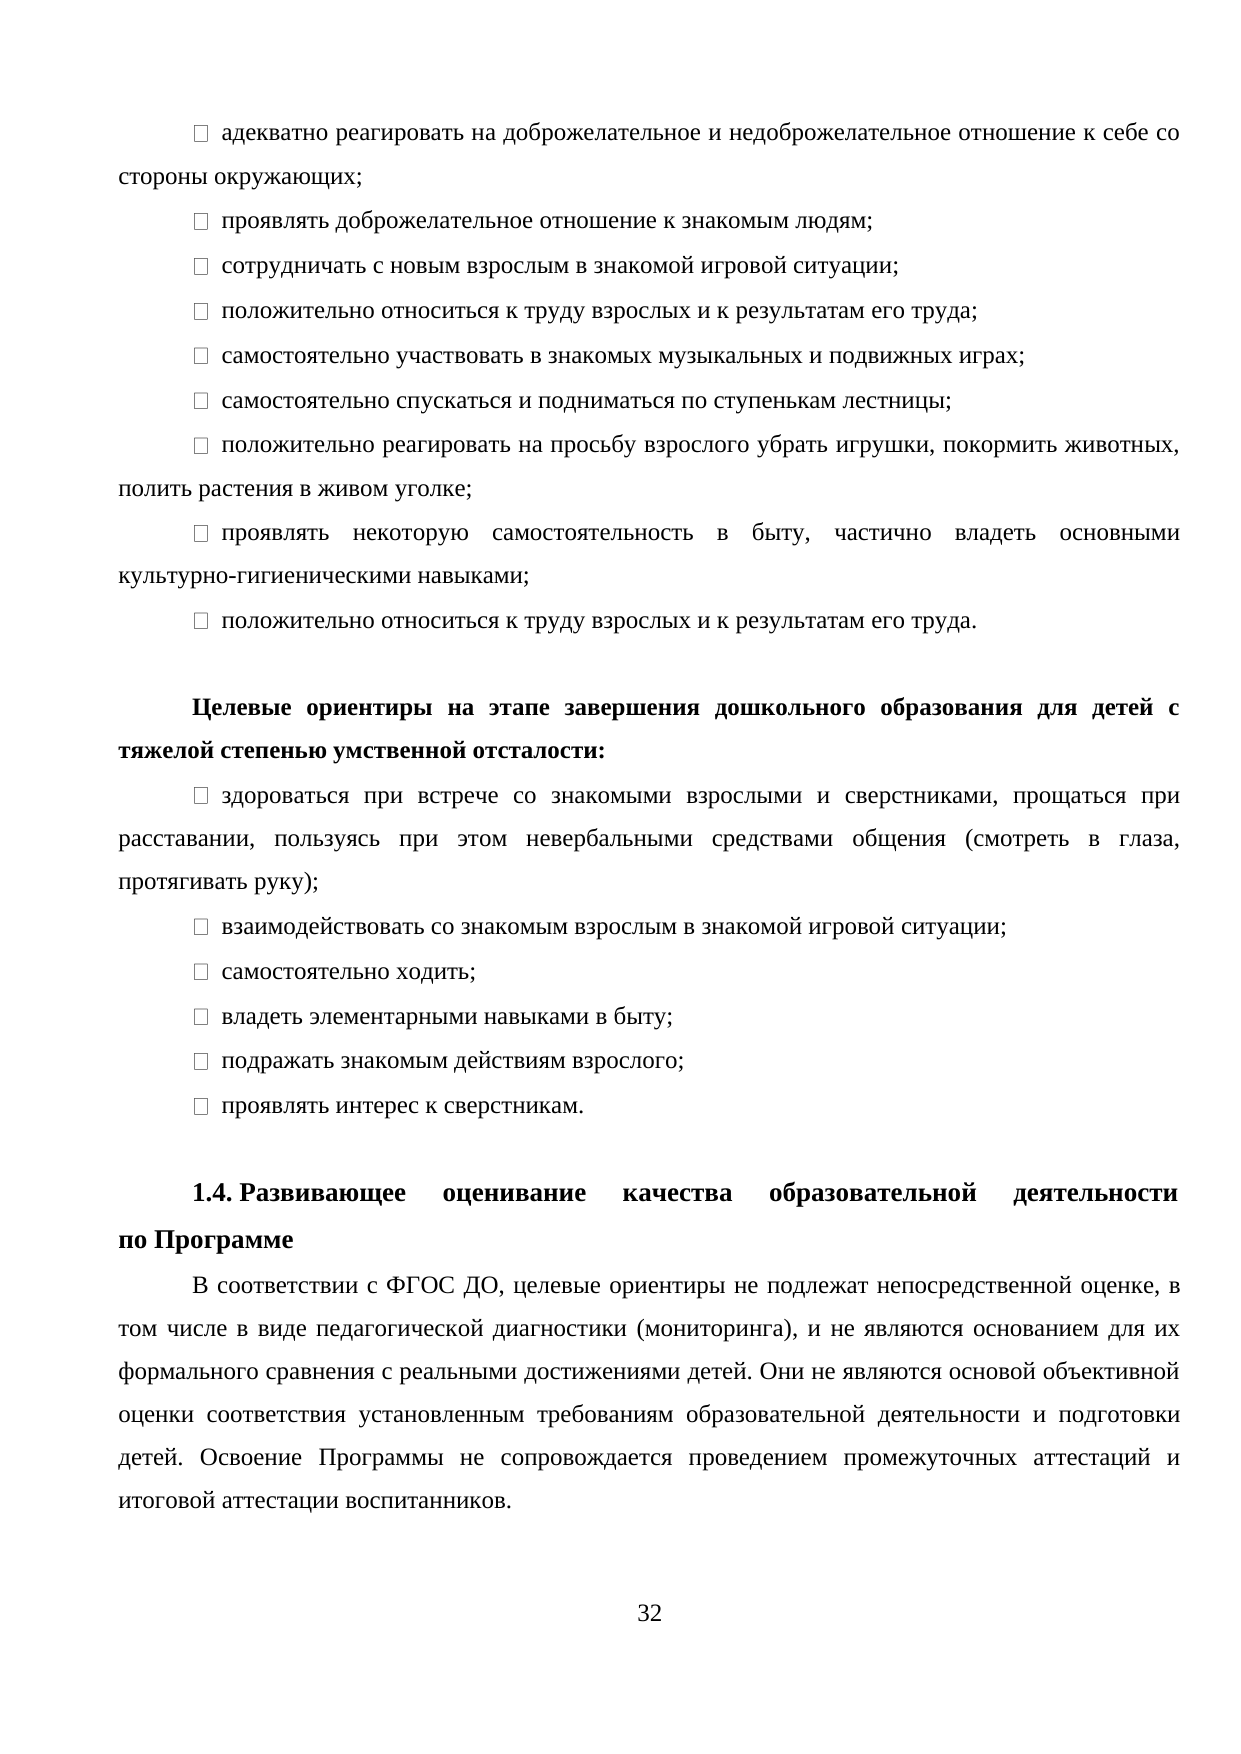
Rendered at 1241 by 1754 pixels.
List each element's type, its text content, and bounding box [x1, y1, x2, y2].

text адекватно реагировать на доброжелательное и недоброжелательное отношение к себе со стороны окружающих; [118, 117, 1181, 189]
text здороваться при встрече со знакомыми взрослыми и сверстниками, прощаться при расставании, пользуясь при этом невербальными средствами общения (смотреть в глаза, протягивать руку); [118, 780, 1181, 895]
picture [191, 338, 221, 371]
picture [191, 383, 230, 416]
text положительно относиться к труду взрослых и к результатам его труда; самостоятельно участвовать в знакомых музыкальных и подвижных играх; самостоятельно спускаться и подниматься по ступенькам лестницы; [221, 295, 1027, 413]
subtitle Целевые ориентиры на этапе завершения дошкольного образования для детей с тяжелой степенью умственной отсталости: [118, 692, 1181, 764]
text проявлять доброжелательное отношение к знакомым людям; сотрудничать с новым взрослым в знакомой игровой ситуации; [221, 206, 901, 279]
subtitle Развивающее оценивание качества образовательной деятельности по Программе [118, 1176, 1181, 1254]
picture [191, 954, 230, 987]
picture [191, 248, 230, 282]
text положительно относиться к труду взрослых и к результатам его труда. [221, 606, 1205, 634]
picture [191, 909, 230, 942]
picture [191, 1088, 230, 1122]
text положительно реагировать на просьбу взрослого убрать игрушки, покормить животных, полить растения в живом уголке; [118, 429, 1181, 501]
text владеть элементарными навыками в быту; подражать знакомым действиям взрослого; проявлять интерес к сверстникам. [221, 1001, 686, 1119]
picture [191, 999, 230, 1032]
picture [191, 603, 230, 636]
text проявлять некоторую самостоятельность в быту, частично владеть основными культурно-гигиеническими навыками; [118, 517, 1181, 589]
picture [191, 203, 230, 237]
picture [191, 293, 230, 327]
text взаимодействовать со знакомым взрослым в знакомой игровой ситуации; самостоятельно ходить; [221, 911, 1009, 985]
picture [191, 1043, 221, 1077]
text В соответствии с ФГОС ДО, целевые ориентиры не подлежат непосредственной оценке, в том числе в виде педагогической диагностики (мониторинга), и не являются основанием для их формального сравнения с реальными достижениями детей. Они не являются основой объективной оценки соответствия установленным требованиям образовательной деятельности и подготовки детей. Освоение Программы не сопровождается проведением промежуточных аттестаций и итоговой аттестации воспитанников. [118, 1270, 1181, 1514]
